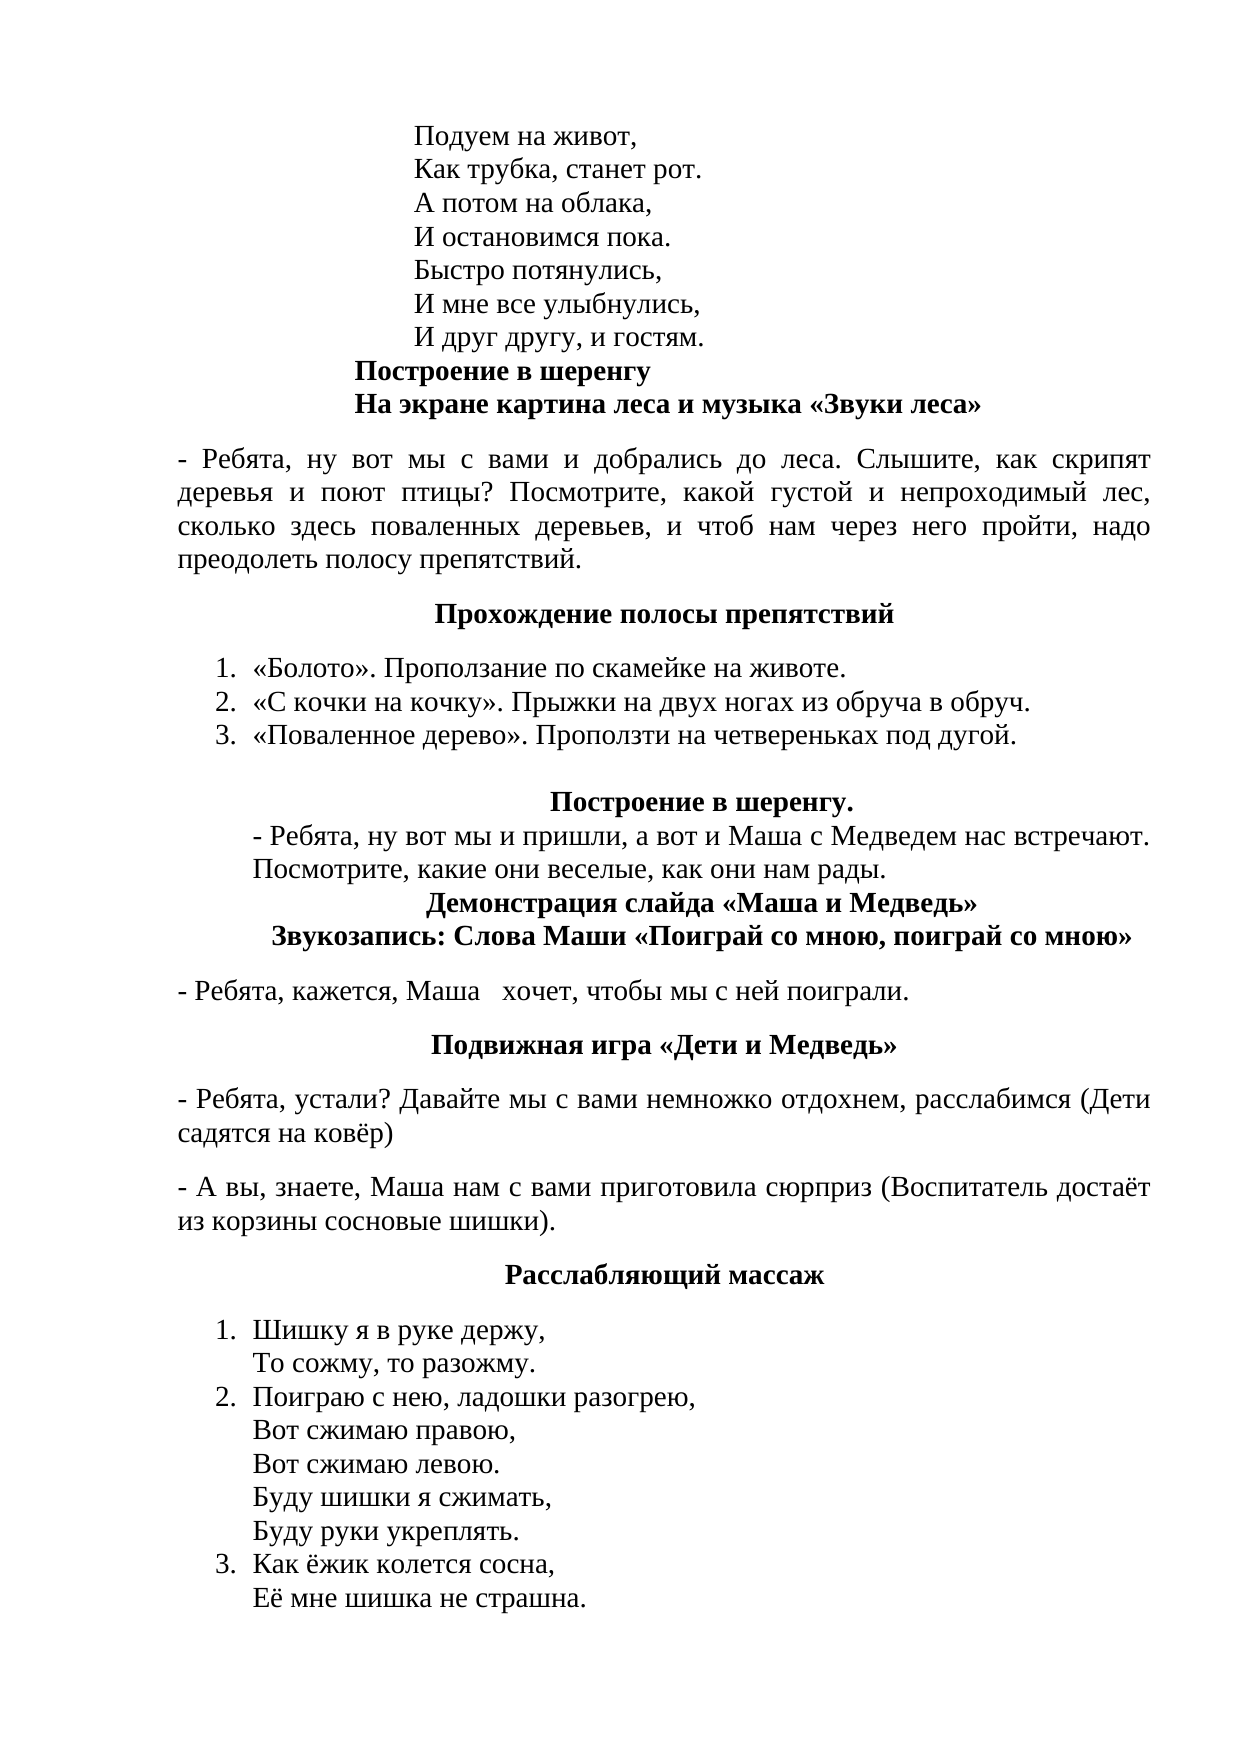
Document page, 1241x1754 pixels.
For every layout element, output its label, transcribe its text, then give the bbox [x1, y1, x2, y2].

text - Ребята, ну вот мы с вами и добрались до леса. Слышите, как скрипят деревья и поют птицы? Посмотрите, какой густой и непроходимый лес, сколько здесь поваленных деревьев, и чтоб нам через него пройти, надо преодолеть полосу препятствий. [177, 441, 1152, 575]
list Вот сжимаю правою, [252, 1412, 1152, 1446]
list «С кочки на кочку». Прыжки на двух ногах из обруча в обруч. [215, 684, 1152, 717]
text Прохождение полосы препятствий [177, 596, 1152, 629]
list А потом на облака, [413, 185, 1152, 219]
list И остановимся пока. [413, 219, 1152, 252]
list Демонстрация слайда «Маша и Медведь» [252, 885, 1152, 918]
text - Ребята, устали? Давайте мы с вами немножко отдохнем, расслабимся (Дети садятся на ковёр) [177, 1082, 1152, 1149]
list Звукозапись: Слова Маши «Поиграй со мною, поиграй со мною» [252, 918, 1152, 952]
list Вот сжимаю левою. [252, 1446, 1152, 1479]
text Подвижная игра «Дети и Медведь» [177, 1027, 1152, 1061]
text - Ребята, кажется, Маша хочет, чтобы мы с ней поиграли. [177, 973, 1152, 1006]
list Как ёжик колется сосна, [215, 1547, 1152, 1580]
list Её мне шишка не страшна. [252, 1580, 1152, 1614]
list - Ребята, ну вот мы и пришли, а вот и Маша с Медведем нас встречают. Посмотрите, какие они веселые, как они нам рады. [252, 818, 1152, 885]
text Расслабляющий массаж [177, 1257, 1152, 1291]
list Подуем на живот, [413, 118, 1152, 152]
list Буду руки укреплять. [252, 1513, 1152, 1547]
list Построение в шеренгу [354, 353, 1152, 386]
list И друг другу, и гостям. [413, 319, 1152, 353]
list Быстро потянулись, [413, 252, 1152, 286]
list Построение в шеренгу. [252, 784, 1152, 818]
list «Болото». Проползание по скамейке на животе. [215, 650, 1152, 684]
list Буду шишки я сжимать, [252, 1479, 1152, 1513]
text - А вы, знаете, Маша нам с вами приготовила сюрприз (Воспитатель достаёт из корзины сосновые шишки). [177, 1169, 1152, 1237]
list То сожму, то разожму. [252, 1345, 1152, 1379]
list На экране картина леса и музыка «Звуки леса» [354, 386, 1152, 420]
list Как трубка, станет рот. [413, 152, 1152, 185]
list И мне все улыбнулись, [413, 286, 1152, 319]
list Поиграю с нею, ладошки разогрею, [215, 1379, 1152, 1412]
list «Поваленное дерево». Проползти на четвереньках под дугой. [215, 717, 1152, 751]
list Шишку я в руке держу, [215, 1312, 1152, 1345]
